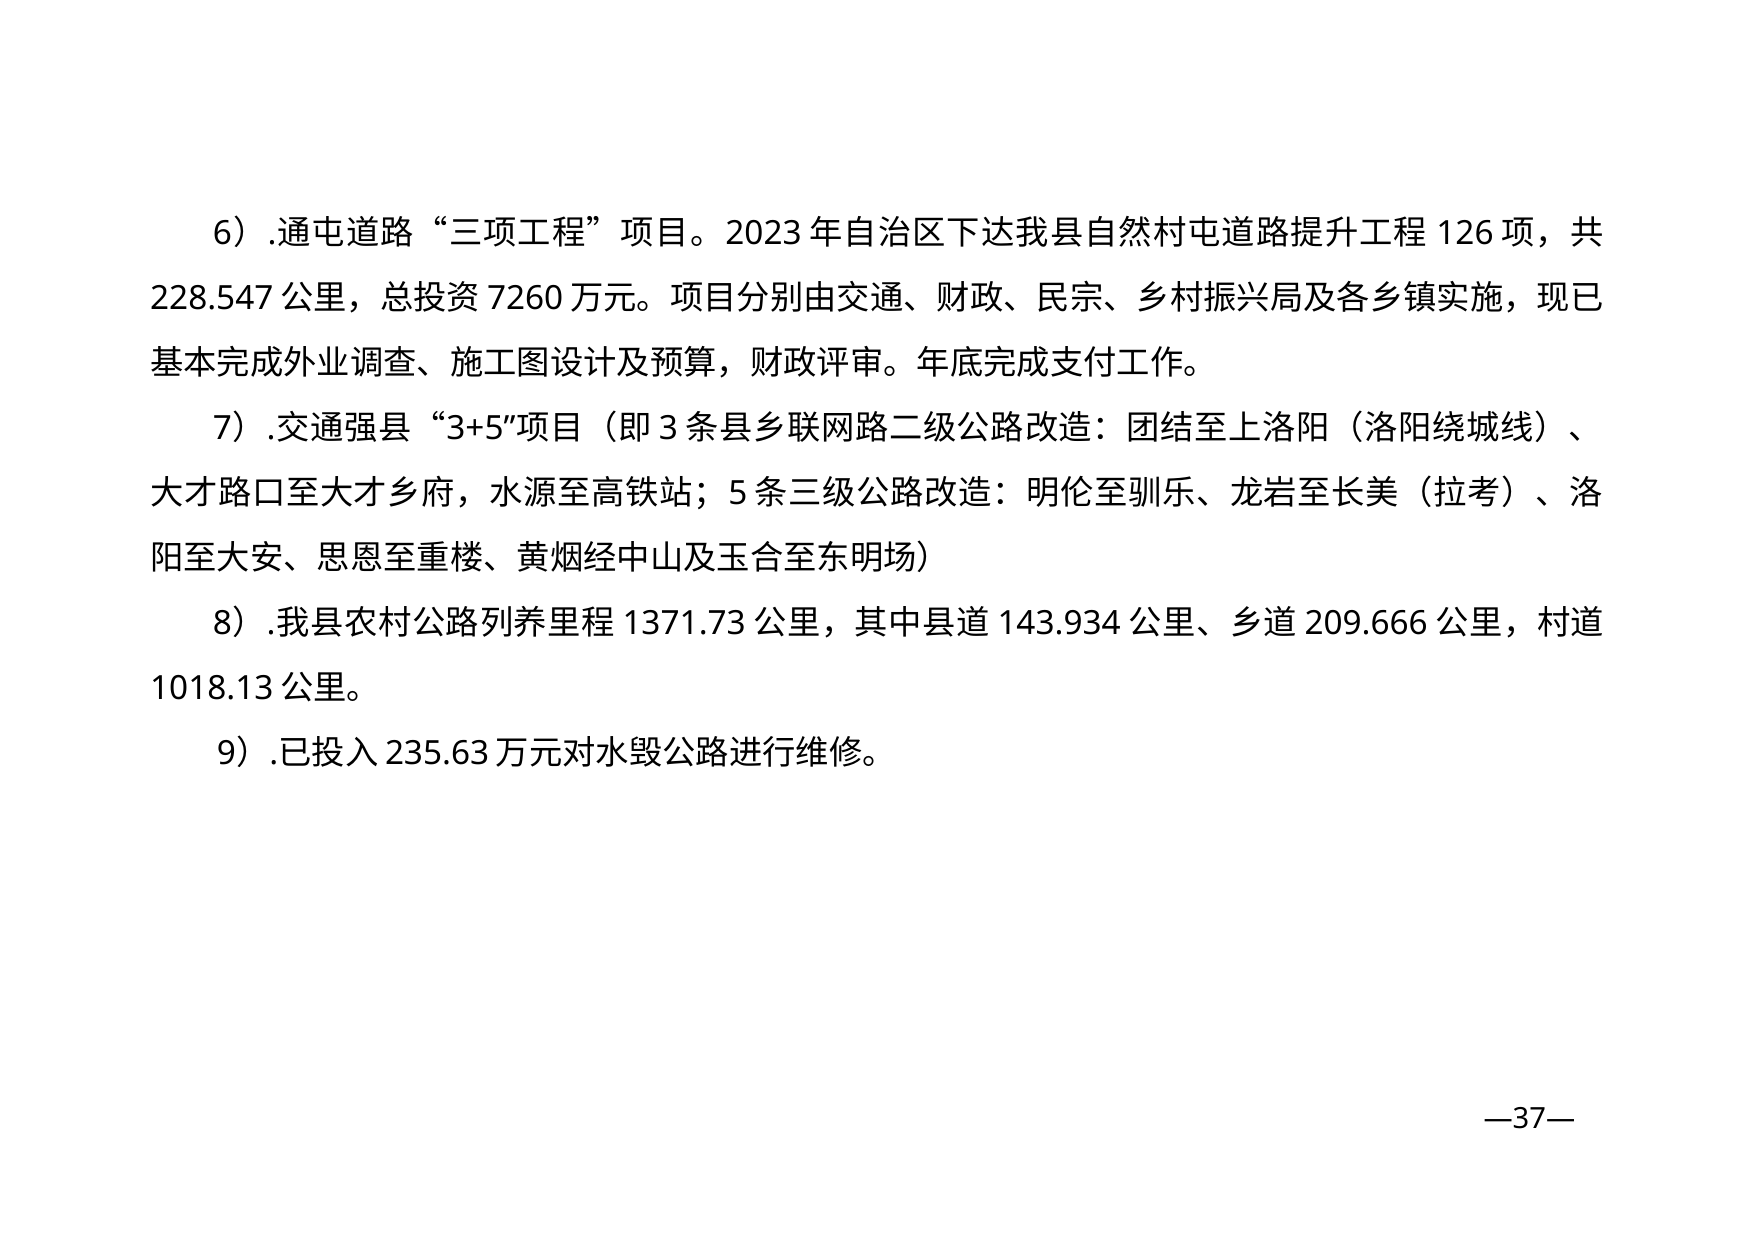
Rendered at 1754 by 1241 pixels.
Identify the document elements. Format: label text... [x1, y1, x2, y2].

text 8）.我县农村公路列养里程1371.73公里，其中县道143.934公里、乡道209.666公里，村道1018.13公里。 [150, 588, 1604, 718]
text 7）.交通强县“3+5”项目（即3条县乡联网路二级公路改造：团结至上洛阳（洛阳绕城线）、大才路口至大才乡府，水源至高铁站；5条三级公路改造：明伦至驯乐、龙岩至长美（拉考）、洛阳至大安、思恩至重楼、黄烟经中山及玉合至东明场） [150, 393, 1604, 588]
text 9）.已投入235.63万元对水毁公路进行维修。 [150, 718, 1604, 783]
text 6）.通屯道路“三项工程”项目。2023年自治区下达我县自然村屯道路提升工程126项，共228.547公里，总投资7260万元。项目分别由交通、财政、民宗、乡村振兴局及各乡镇实施，现已基本完成外业调查、施工图设计及预算，财政评审。年底完成支付工作。 [150, 198, 1604, 393]
